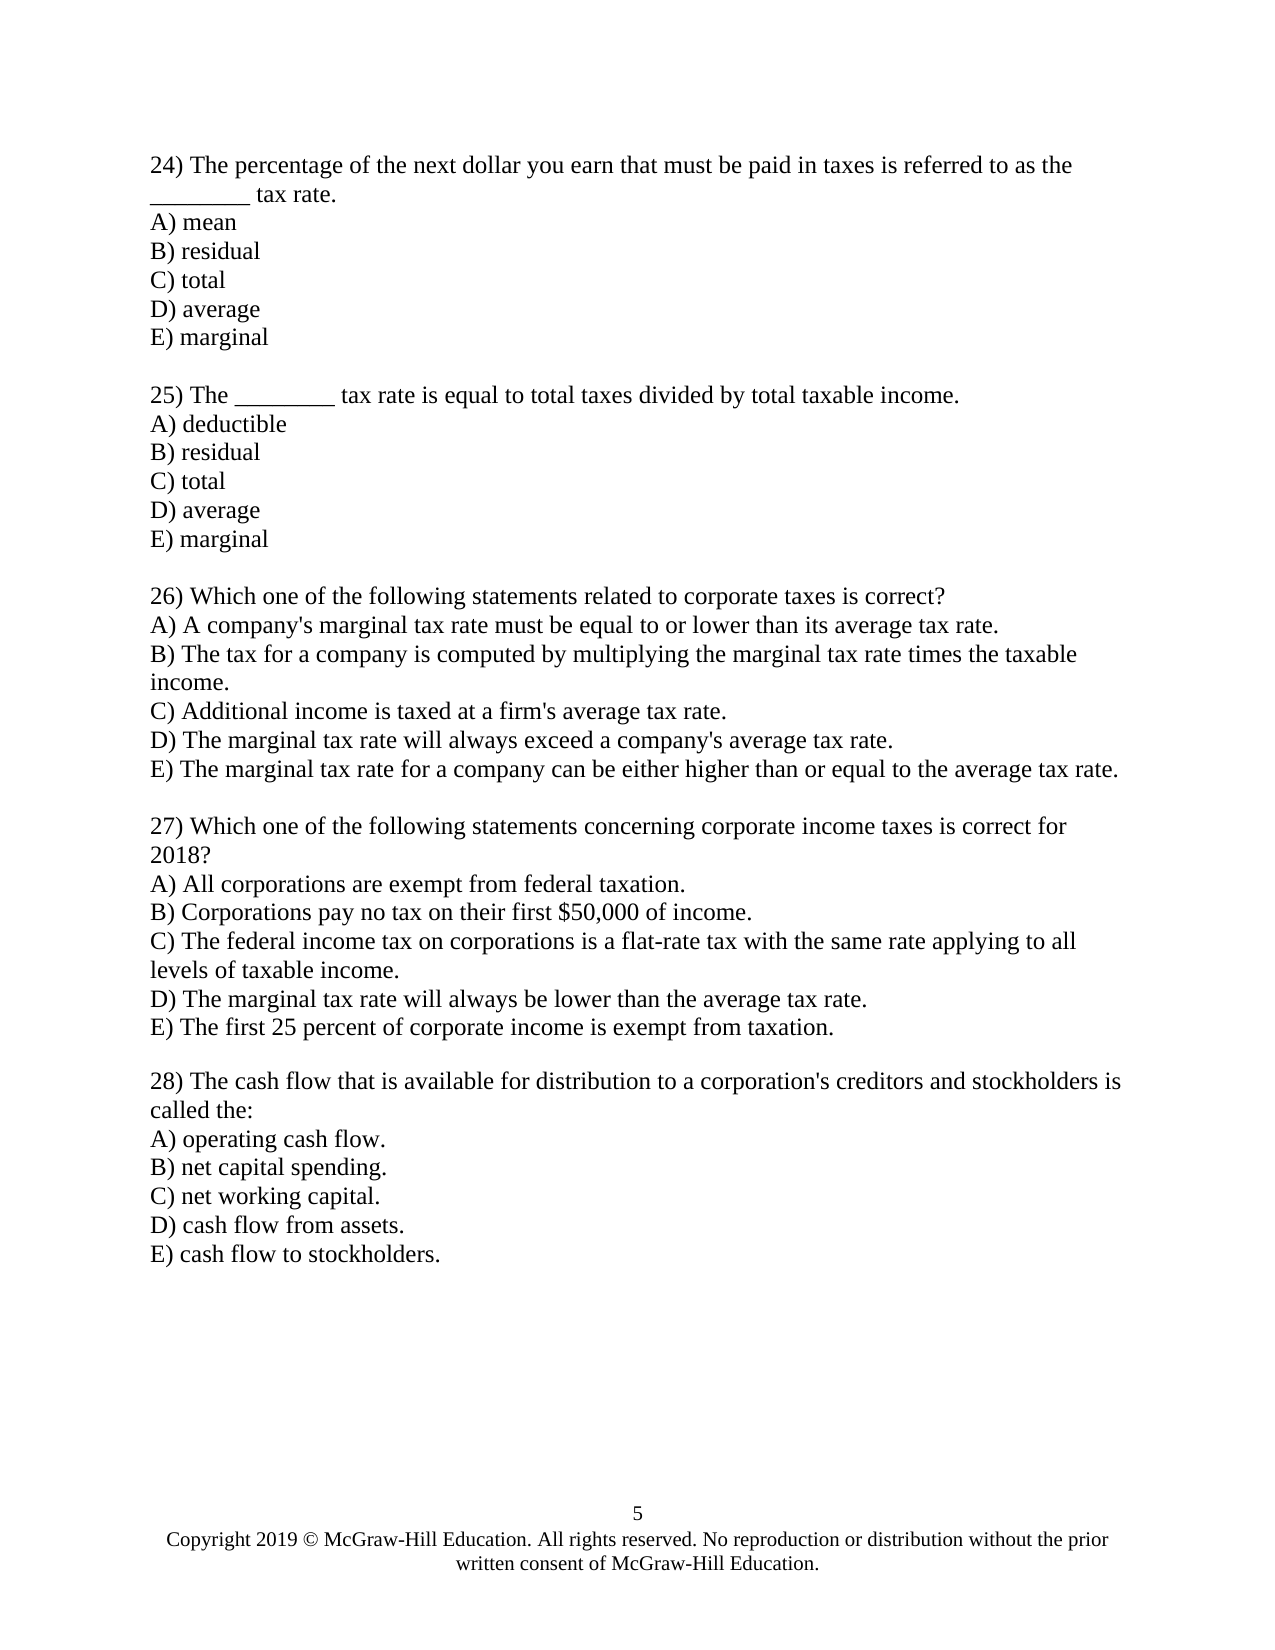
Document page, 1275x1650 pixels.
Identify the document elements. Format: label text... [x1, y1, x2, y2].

text 28) The cash flow that is available for distribution to a corporation's creditors and stockholders is called the: [150, 1066, 1125, 1124]
text E) The marginal tax rate for a company can be either higher than or equal to the average tax rate. [150, 754, 1125, 782]
text E) marginal [150, 322, 1125, 351]
text A) operating cash flow. [150, 1124, 1125, 1152]
text A) deductible [150, 409, 1125, 437]
text D) The marginal tax rate will always exceed a company's average tax rate. [150, 725, 1125, 754]
text D) average [150, 495, 1125, 524]
text C) The federal income tax on corporations is a flat-rate tax with the same rate applying to all levels of taxable income. [150, 926, 1125, 984]
text A) All corporations are exempt from federal taxation. [150, 869, 1125, 897]
text 27) Which one of the following statements concerning corporate income taxes is correct for 2018? [150, 811, 1125, 869]
text B) Corporations pay no tax on their first $50,000 of income. [150, 897, 1125, 926]
text E) marginal [150, 524, 1125, 552]
text A) mean [150, 207, 1125, 236]
text B) The tax for a company is computed by multiplying the marginal tax rate times the taxable income. [150, 639, 1125, 696]
text B) residual [150, 236, 1125, 265]
text 25) The ________ tax rate is equal to total taxes divided by total taxable income. [150, 380, 1125, 409]
text 24) The percentage of the next dollar you earn that must be paid in taxes is referred to as the ________ tax rate. [150, 150, 1125, 207]
text C) net working capital. [150, 1181, 1125, 1210]
text E) cash flow to stockholders. [150, 1239, 1125, 1267]
text A) A company's marginal tax rate must be equal to or lower than its average tax rate. [150, 610, 1125, 639]
text B) residual [150, 437, 1125, 466]
text C) total [150, 466, 1125, 495]
text E) The first 25 percent of corporate income is exempt from taxation. [150, 1012, 1125, 1041]
text D) cash flow from assets. [150, 1210, 1125, 1239]
text C) total [150, 265, 1125, 294]
text B) net capital spending. [150, 1152, 1125, 1181]
text D) The marginal tax rate will always be lower than the average tax rate. [150, 984, 1125, 1012]
text D) average [150, 294, 1125, 322]
text 26) Which one of the following statements related to corporate taxes is correct? [150, 581, 1125, 610]
text C) Additional income is taxed at a firm's average tax rate. [150, 696, 1125, 725]
